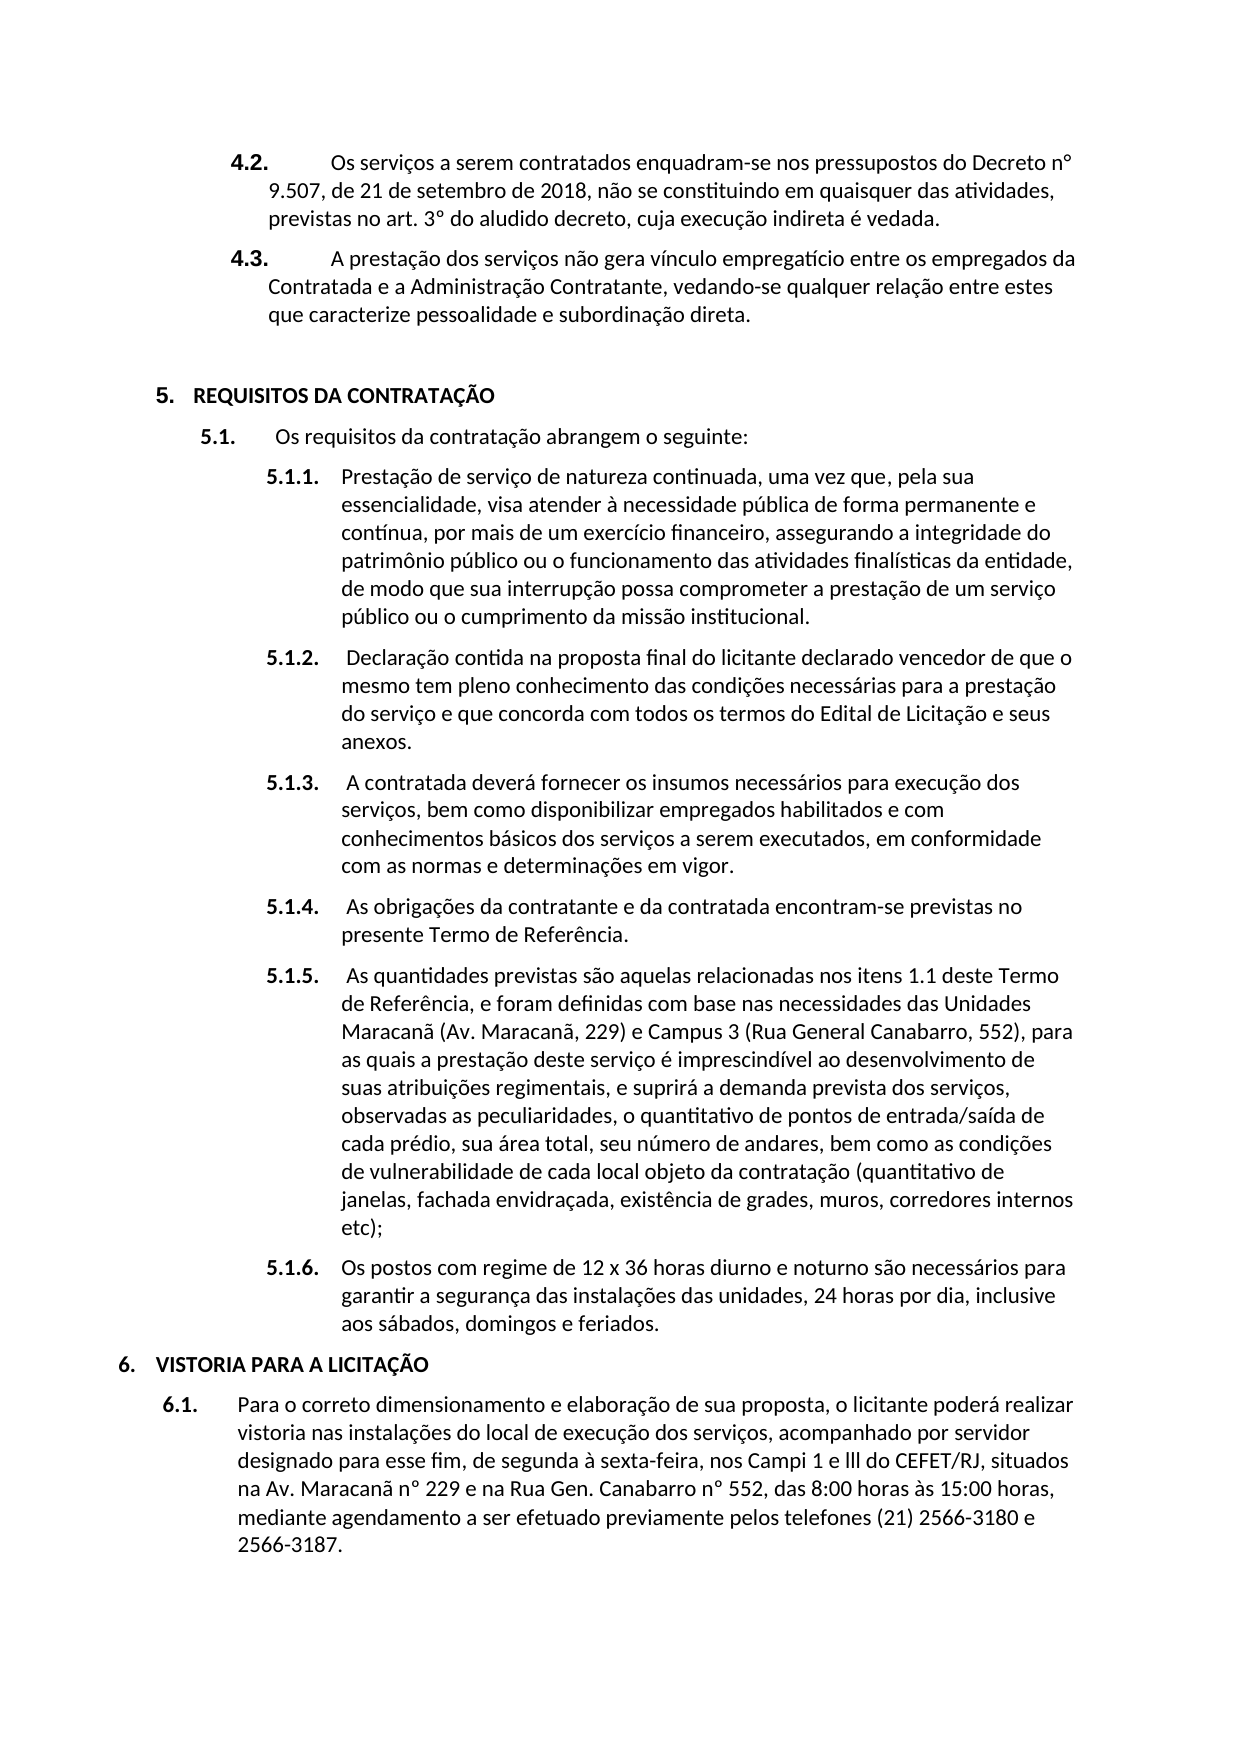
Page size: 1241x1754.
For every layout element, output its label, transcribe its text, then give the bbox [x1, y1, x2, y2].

list Declaração contida na proposta final do licitante declarado vencedor de que o mesmo tem pleno conhecimento das condições necessárias para a prestação do serviço e que concorda com todos os termos do Edital de Licitação e seus anexos. [266, 643, 1078, 755]
list REQUISITOS DA CONTRATAÇÃO [156, 381, 1078, 409]
list Os requisitos da contratação abrangem o seguinte: [200, 422, 1078, 450]
list Os serviços a serem contratados enquadram-se nos pressupostos do Decreto n° 9.507, de 21 de setembro de 2018, não se constituindo em quaisquer das atividades, previstas no art. 3º do aludido decreto, cuja execução indireta é vedada. [231, 148, 1078, 232]
list Prestação de serviço de natureza continuada, uma vez que, pela sua essencialidade, visa atender à necessidade pública de forma permanente e contínua, por mais de um exercício financeiro, assegurando a integridade do patrimônio público ou o funcionamento das atividades finalísticas da entidade, de modo que sua interrupção possa comprometer a prestação de um serviço público ou o cumprimento da missão institucional. [266, 462, 1078, 631]
list VISTORIA PARA A LICITAÇÃO [118, 1350, 1078, 1378]
list A contratada deverá fornecer os insumos necessários para execução dos serviços, bem como disponibilizar empregados habilitados e com conhecimentos básicos dos serviços a serem executados, em conformidade com as normas e determinações em vigor. [266, 768, 1078, 880]
list A prestação dos serviços não gera vínculo empregatício entre os empregados da Contratada e a Administração Contratante, vedando-se qualquer relação entre estes que caracterize pessoalidade e subordinação direta. [231, 244, 1078, 328]
list As quantidades previstas são aquelas relacionadas nos itens 1.1 deste Termo de Referência, e foram definidas com base nas necessidades das Unidades Maracanã (Av. Maracanã, 229) e Campus 3 (Rua General Canabarro, 552), para as quais a prestação deste serviço é imprescindível ao desenvolvimento de suas atribuições regimentais, e suprirá a demanda prevista dos serviços, observadas as peculiaridades, o quantitativo de pontos de entrada/saída de cada prédio, sua área total, seu número de andares, bem como as condições de vulnerabilidade de cada local objeto da contratação (quantitativo de janelas, fachada envidraçada, existência de grades, muros, corredores internos etc); [266, 961, 1078, 1241]
list Para o correto dimensionamento e elaboração de sua proposta, o licitante poderá realizar vistoria nas instalações do local de execução dos serviços, acompanhado por servidor designado para esse fim, de segunda à sexta-feira, nos Campi 1 e lll do CEFET/RJ, situados na Av. Maracanã nº 229 e na Rua Gen. Canabarro nº 552, das 8:00 horas às 15:00 horas, mediante agendamento a ser efetuado previamente pelos telefones (21) 2566-3180 e 2566-3187. [162, 1391, 1078, 1559]
list Os postos com regime de 12 x 36 horas diurno e noturno são necessários para garantir a segurança das instalações das unidades, 24 horas por dia, inclusive aos sábados, domingos e feriados. [266, 1253, 1078, 1337]
list As obrigações da contratante e da contratada encontram-se previstas no presente Termo de Referência. [266, 892, 1078, 948]
